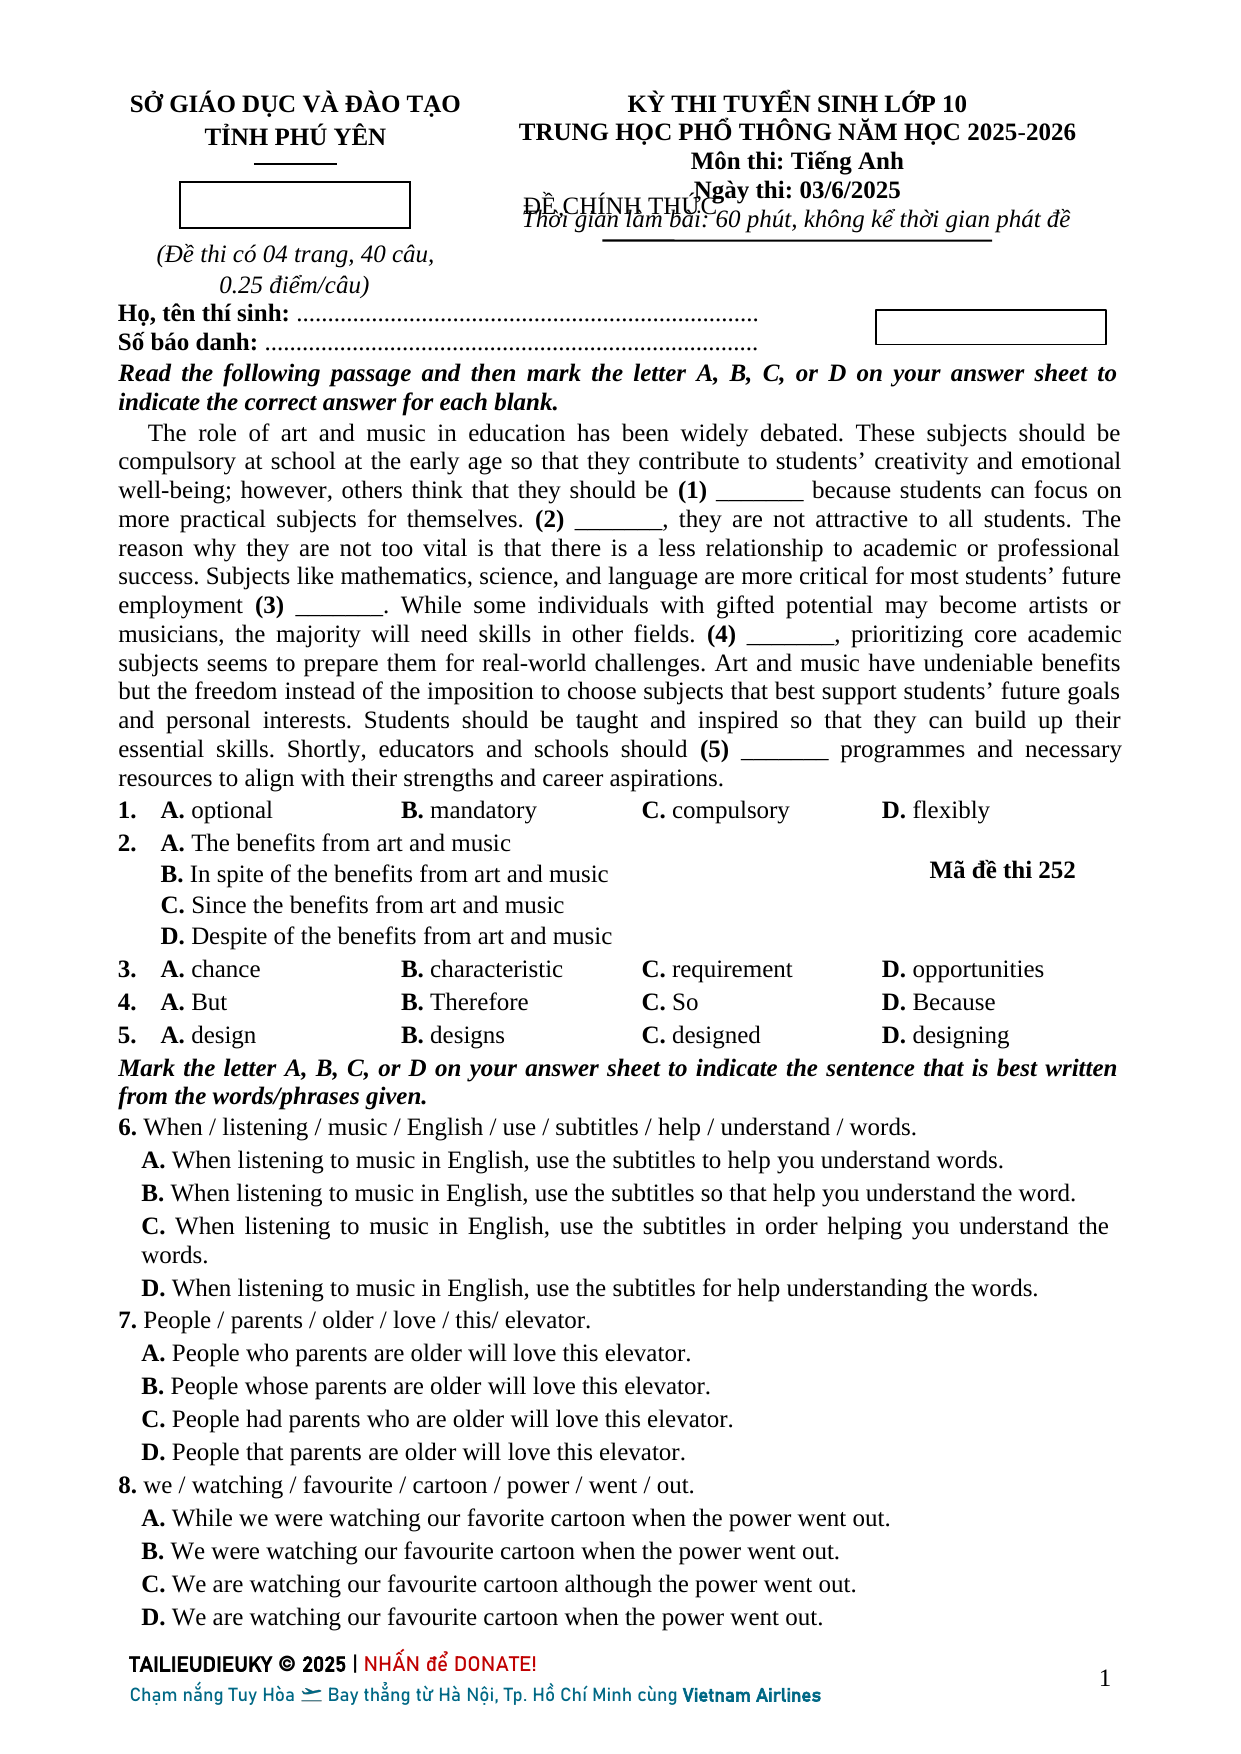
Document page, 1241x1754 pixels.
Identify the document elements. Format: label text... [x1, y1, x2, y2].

table_cell A. But [161, 985, 401, 1018]
table_header SỞ GIÁO DỤC VÀ ĐÀO TẠO TỈNH PHÚ YÊN (Đề thi có 04 trang, 40 câu, 0.25 điểm/câu) [118, 89, 472, 298]
table_cell 4. [118, 985, 161, 1018]
table_cell D. Because [882, 985, 1122, 1018]
table_cell C. requirement [642, 952, 882, 985]
text The role of art and music in education has been widely debated. These subjects should be compulsory at school at the early age so that they contribute to students’ creativity and emotional well-being; however, others think that they should be (1) _______ because students can focus on more practical subjects for themselves. (2) _______, they are not attractive to all students. The reason why they are not too vital is that there is a less relationship to academic or professional success. Subjects like mathematics, science, and language are more critical for most students’ future employment (3) _______. While some individuals with gifted potential may become artists or musicians, the majority will need skills in other fields. (4) _______, prioritizing core academic subjects seems to prepare them for real-world challenges. Art and music have undeniable benefits but the freedom instead of the imposition to choose subjects that best support students’ future goals and personal interests. Students should be taught and inspired so that they can build up their essential skills. Shortly, educators and schools should (5) _______ programmes and necessary resources to align with their strengths and career aspirations. [118, 418, 1122, 791]
table_header A. While we were watching our favorite cartoon when the power went out. [118, 1501, 1122, 1534]
table_cell D. When listening to music in English, use the subtitles for help understanding the words. [118, 1271, 1122, 1303]
table_cell B. designs [401, 1018, 642, 1051]
subtitle Mark the letter A, B, C, or D on your answer sheet to indicate the sentence that is best written from the words/phrases given. [118, 1053, 1122, 1110]
table_cell C. designed [642, 1018, 882, 1051]
table_cell B. When listening to music in English, use the subtitles so that help you understand the word. [118, 1176, 1122, 1209]
subtitle Read the following passage and then mark the letter A, B, C, or D on your answer sheet to indicate the correct answer for each blank. [118, 358, 1122, 416]
table_cell C. When listening to music in English, use the subtitles in order helping you understand the words. [118, 1209, 1122, 1271]
table_header 1. [118, 794, 161, 826]
table_cell C. People had parents who are older will love this elevator. [118, 1402, 1122, 1435]
table_cell D. designing [882, 1018, 1122, 1051]
table_header B. mandatory [401, 794, 642, 826]
table_header A. People who parents are older will love this elevator. [118, 1336, 1122, 1369]
table_header C. compulsory [642, 794, 882, 826]
table_cell 2. [118, 826, 161, 952]
text 6. When / listening / music / English / use / subtitles / help / understand / words. [118, 1112, 1122, 1141]
table_cell A. The benefits from art and music B. In spite of the benefits from art and music C. Since the benefits from art and music D. Despite of the benefits from art and music [161, 826, 1122, 952]
table_cell B. We were watching our favourite cartoon when the power went out. [118, 1534, 1122, 1567]
table_cell B. characteristic [401, 952, 642, 985]
table_cell 3. [118, 952, 161, 985]
table_cell Họ, tên thí sinh: .......................................................................... Số báo danh: ............................................................................... [118, 299, 1122, 356]
table_cell C. So [642, 985, 882, 1018]
table_cell B. People whose parents are older will love this elevator. [118, 1369, 1122, 1402]
table_cell D. People that parents are older will love this elevator. [118, 1435, 1122, 1468]
table_cell A. design [161, 1018, 401, 1051]
table_header A. optional [161, 794, 401, 826]
picture [300, 1683, 323, 1702]
table_header D. flexibly [882, 794, 1122, 826]
text 8. we / watching / favourite / cartoon / power / went / out. [118, 1470, 1122, 1499]
table_cell A. chance [161, 952, 401, 985]
table_header KỲ THI TUYỂN SINH LỚP 10 TRUNG HỌC PHỔ THÔNG NĂM HỌC 2025-2026 Môn thi: Tiếng Anh Ngày thi: 03/6/2025 Thời gian làm bài: 60 phút, không kể thời gian phát đề [472, 89, 1122, 298]
table_header A. When listening to music in English, use the subtitles to help you understand words. [118, 1143, 1122, 1176]
table_cell 5. [118, 1018, 161, 1051]
text 7. People / parents / older / love / this/ elevator. [118, 1306, 1122, 1334]
table_cell D. We are watching our favourite cartoon when the power went out. [118, 1600, 1122, 1633]
table_cell C. We are watching our favourite cartoon although the power went out. [118, 1567, 1122, 1600]
table_cell D. opportunities [882, 952, 1122, 985]
table_cell B. Therefore [401, 985, 642, 1018]
